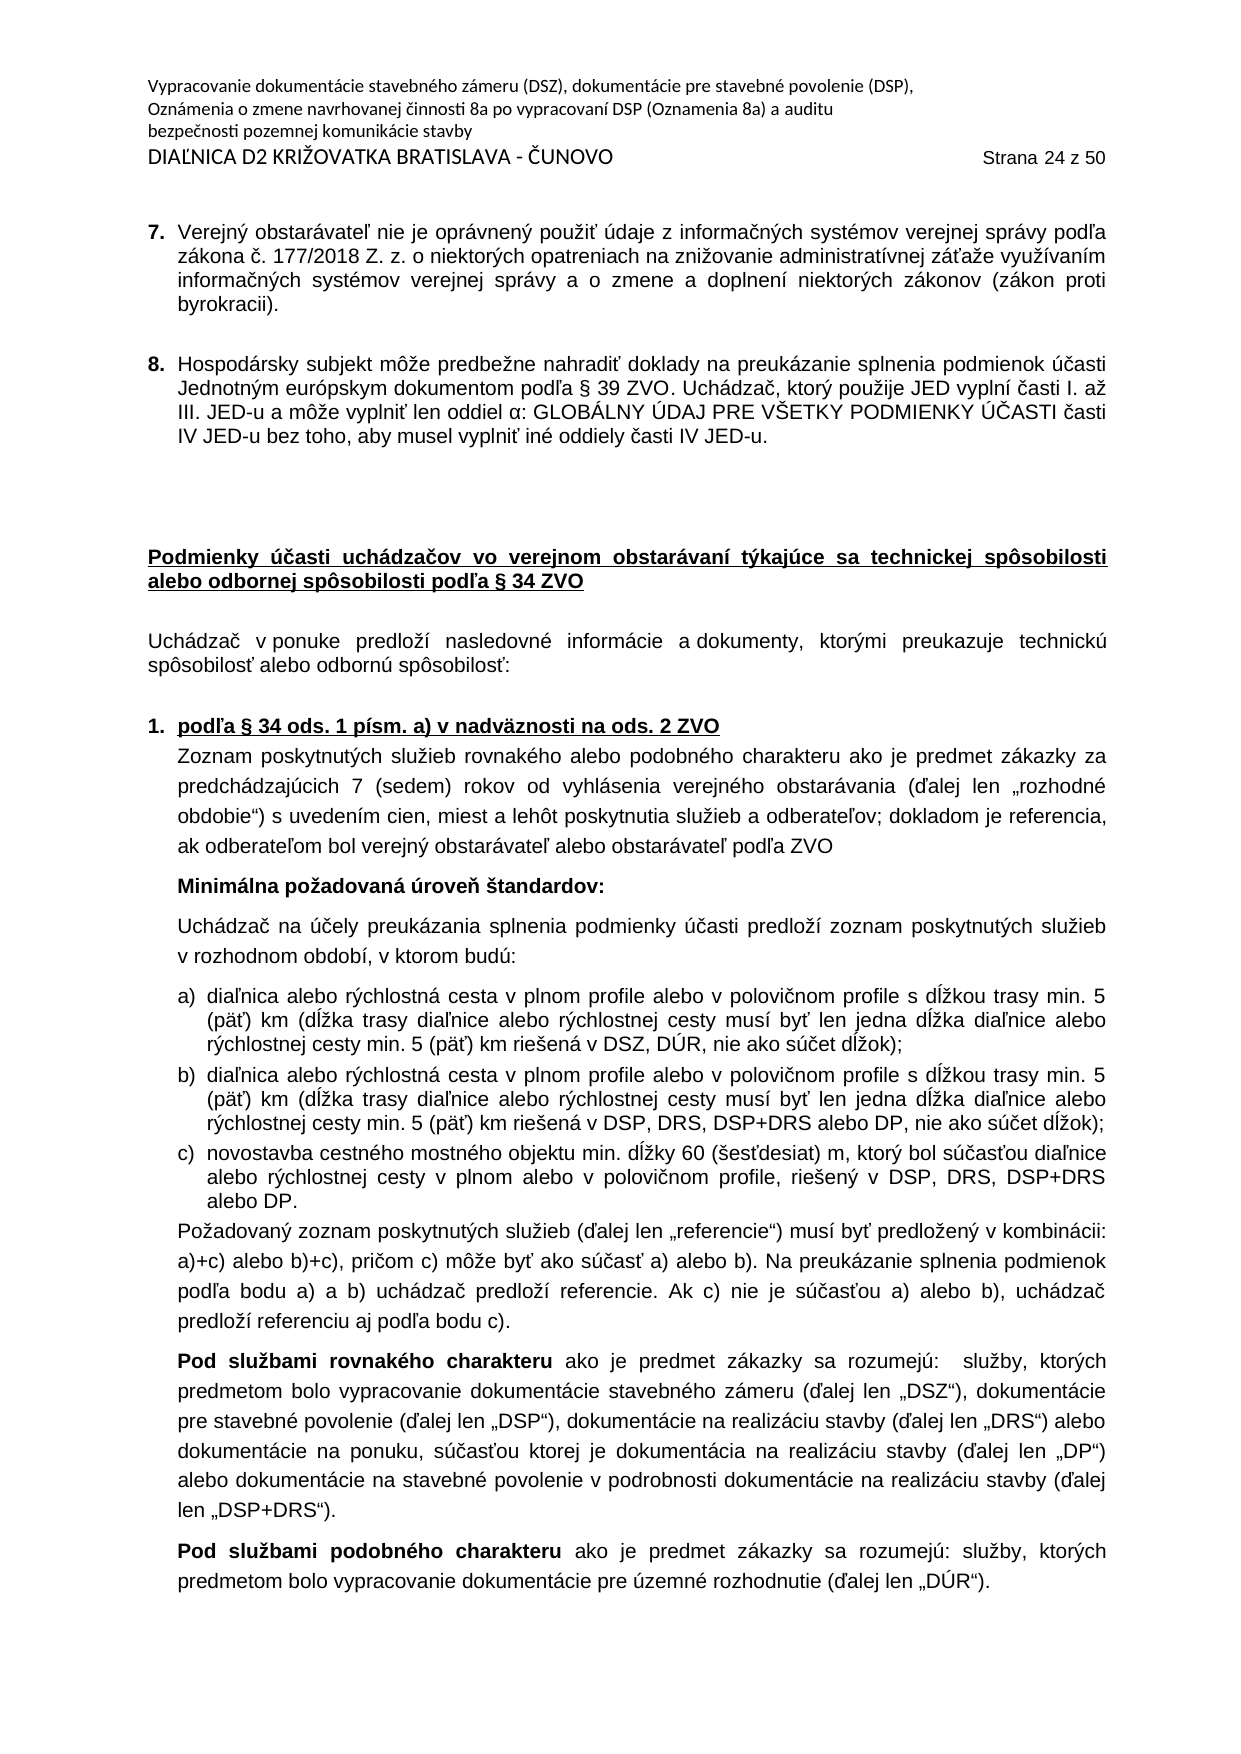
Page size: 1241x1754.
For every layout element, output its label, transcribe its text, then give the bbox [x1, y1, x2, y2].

list diaľnica alebo rýchlostná cesta v plnom profile alebo v polovičnom profile s dĺžkou trasy min. 5 (päť) km (dĺžka trasy diaľnice alebo rýchlostnej cesty musí byť len jedna dĺžka diaľnice alebo rýchlostnej cesty min. 5 (päť) km riešená v DSP, DRS, DSP+DRS alebo DP, nie ako súčet dĺžok); [177, 1062, 1107, 1134]
list Verejný obstarávateľ nie je oprávnený použiť údaje z informačných systémov verejnej správy podľa zákona č. 177/2018 Z. z. o niektorých opatreniach na znižovanie administratívnej záťaže využívaním informačných systémov verejnej správy a o zmene a doplnení niektorých zákonov (zákon proti byrokracii). [148, 220, 1107, 316]
text Požadovaný zoznam poskytnutých služieb (ďalej len „referencie“) musí byť predložený v kombinácii: a)+c) alebo b)+c), pričom c) môže byť ako súčasť a) alebo b). Na preukázanie splnenia podmienok podľa bodu a) a b) uchádzač predloží referencie. Ak c) nie je súčasťou a) alebo b), uchádzač predloží referenciu aj podľa bodu c). [177, 1219, 1107, 1332]
text Uchádzač v ponuke predloží nasledovné informácie a dokumenty, ktorými preukazuje technickú spôsobilosť alebo odbornú spôsobilosť: [148, 629, 1107, 677]
list podľa § 34 ods. 1 písm. a) v nadväznosti na ods. 2 ZVO [148, 714, 1107, 738]
list diaľnica alebo rýchlostná cesta v plnom profile alebo v polovičnom profile s dĺžkou trasy min. 5 (päť) km (dĺžka trasy diaľnice alebo rýchlostnej cesty musí byť len jedna dĺžka diaľnice alebo rýchlostnej cesty min. 5 (päť) km riešená v DSZ, DÚR, nie ako súčet dĺžok); [177, 984, 1107, 1056]
text Minimálna požadovaná úroveň štandardov: [177, 874, 1107, 898]
text Podmienky účasti uchádzačov vo verejnom obstarávaní týkajúce sa technickej spôsobilosti alebo odbornej spôsobilosti podľa § 34 ZVO [148, 567, 1107, 593]
text Zoznam poskytnutých služieb rovnakého alebo podobného charakteru ako je predmet zákazky za predchádzajúcich 7 (sedem) rokov od vyhlásenia verejného obstarávania (ďalej len „rozhodné obdobie“) s uvedením cien, miest a lehôt poskytnutia služieb a odberateľov; dokladom je referencia, ak odberateľom bol verejný obstarávateľ alebo obstarávateľ podľa ZVO [177, 744, 1107, 857]
text Pod službami podobného charakteru ako je predmet zákazky sa rozumejú: služby, ktorých predmetom bolo vypracovanie dokumentácie pre územné rozhodnutie (ďalej len „DÚR“). [177, 1538, 1107, 1592]
text Pod službami rovnakého charakteru ako je predmet zákazky sa rozumejú: služby, ktorých predmetom bolo vypracovanie dokumentácie stavebného zámeru (ďalej len „DSZ“), dokumentácie pre stavebné povolenie (ďalej len „DSP“), dokumentácie na realizáciu stavby (ďalej len „DRS“) alebo dokumentácie na ponuku, súčasťou ktorej je dokumentácia na realizáciu stavby (ďalej len „DP“) alebo dokumentácie na stavebné povolenie v podrobnosti dokumentácie na realizáciu stavby (ďalej len „DSP+DRS“). [177, 1349, 1107, 1522]
text Podmienky účasti uchádzačov vo verejnom obstarávaní týkajúce sa technickej spôsobilosti alebo odbornej spôsobilosti podľa § 34 ZVO [148, 545, 1107, 566]
list novostavba cestného mostného objektu min. dĺžky 60 (šesťdesiat) m, ktorý bol súčasťou diaľnice alebo rýchlostnej cesty v plnom alebo v polovičnom profile, riešený v DSP, DRS, DSP+DRS alebo DP. [177, 1141, 1107, 1212]
list Hospodársky subjekt môže predbežne nahradiť doklady na preukázanie splnenia podmienok účasti Jednotným európskym dokumentom podľa § 39 ZVO. Uchádzač, ktorý použije JED vyplní časti I. až III. JED-u a môže vyplniť len oddiel α: GLOBÁLNY ÚDAJ PRE VŠETKY PODMIENKY ÚČASTI časti IV JED-u bez toho, aby musel vyplniť iné oddiely časti IV JED-u. [148, 352, 1107, 448]
text Uchádzač na účely preukázania splnenia podmienky účasti predloží zoznam poskytnutých služieb v rozhodnom období, v ktorom budú: [177, 914, 1107, 968]
